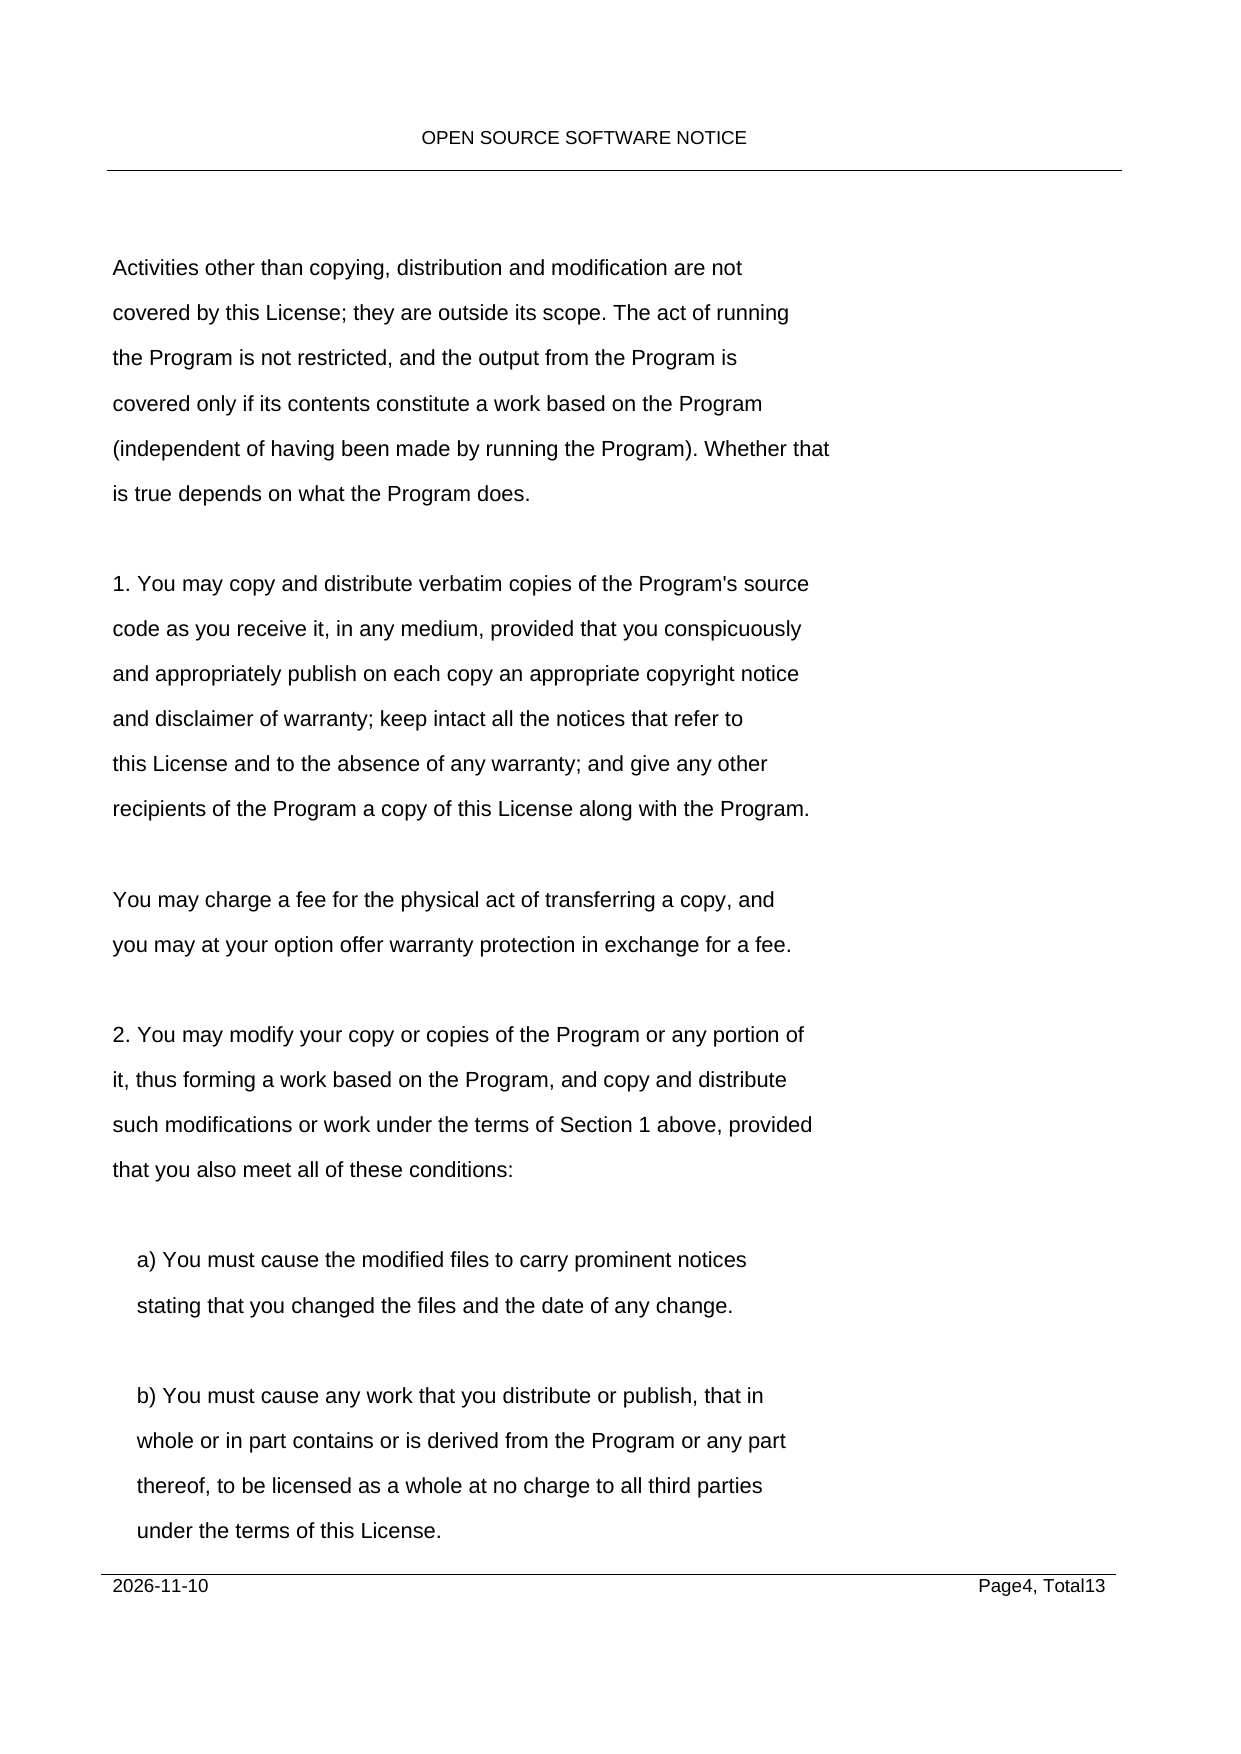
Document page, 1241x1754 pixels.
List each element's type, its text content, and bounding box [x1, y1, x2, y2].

text and appropriately publish on each copy an appropriate copyright notice [112, 657, 1128, 690]
text it, thus forming a work based on the Program, and copy and distribute [112, 1063, 1128, 1096]
text a) You must cause the modified files to carry prominent notices [112, 1244, 1128, 1276]
text thereof, to be licensed as a whole at no charge to all third parties [112, 1469, 1128, 1502]
text stating that you changed the files and the date of any change. [112, 1289, 1128, 1321]
text b) You must cause any work that you distribute or publish, that in [112, 1379, 1128, 1412]
text whole or in part contains or is derived from the Program or any part [112, 1424, 1128, 1457]
text Activities other than copying, distribution and modification are not [112, 251, 1128, 284]
text covered by this License; they are outside its scope. The act of running [112, 297, 1128, 329]
text such modifications or work under the terms of Section 1 above, provided [112, 1108, 1128, 1141]
text 2. You may modify your copy or copies of the Program or any portion of [112, 1018, 1128, 1051]
text the Program is not restricted, and the output from the Program is [112, 342, 1128, 374]
text that you also meet all of these conditions: [112, 1153, 1128, 1186]
text (independent of having been made by running the Program). Whether that [112, 432, 1128, 464]
text under the terms of this License. [112, 1514, 1128, 1547]
text code as you receive it, in any medium, provided that you conspicuously [112, 612, 1128, 645]
text is true depends on what the Program does. [112, 477, 1128, 509]
text this License and to the absence of any warranty; and give any other [112, 748, 1128, 780]
text 1. You may copy and distribute verbatim copies of the Program's source [112, 567, 1128, 600]
text and disclaimer of warranty; keep intact all the notices that refer to [112, 702, 1128, 735]
text You may charge a fee for the physical act of transferring a copy, and [112, 883, 1128, 915]
text recipients of the Program a copy of this License along with the Program. [112, 793, 1128, 825]
text you may at your option offer warranty protection in exchange for a fee. [112, 928, 1128, 961]
text covered only if its contents constitute a work based on the Program [112, 387, 1128, 419]
